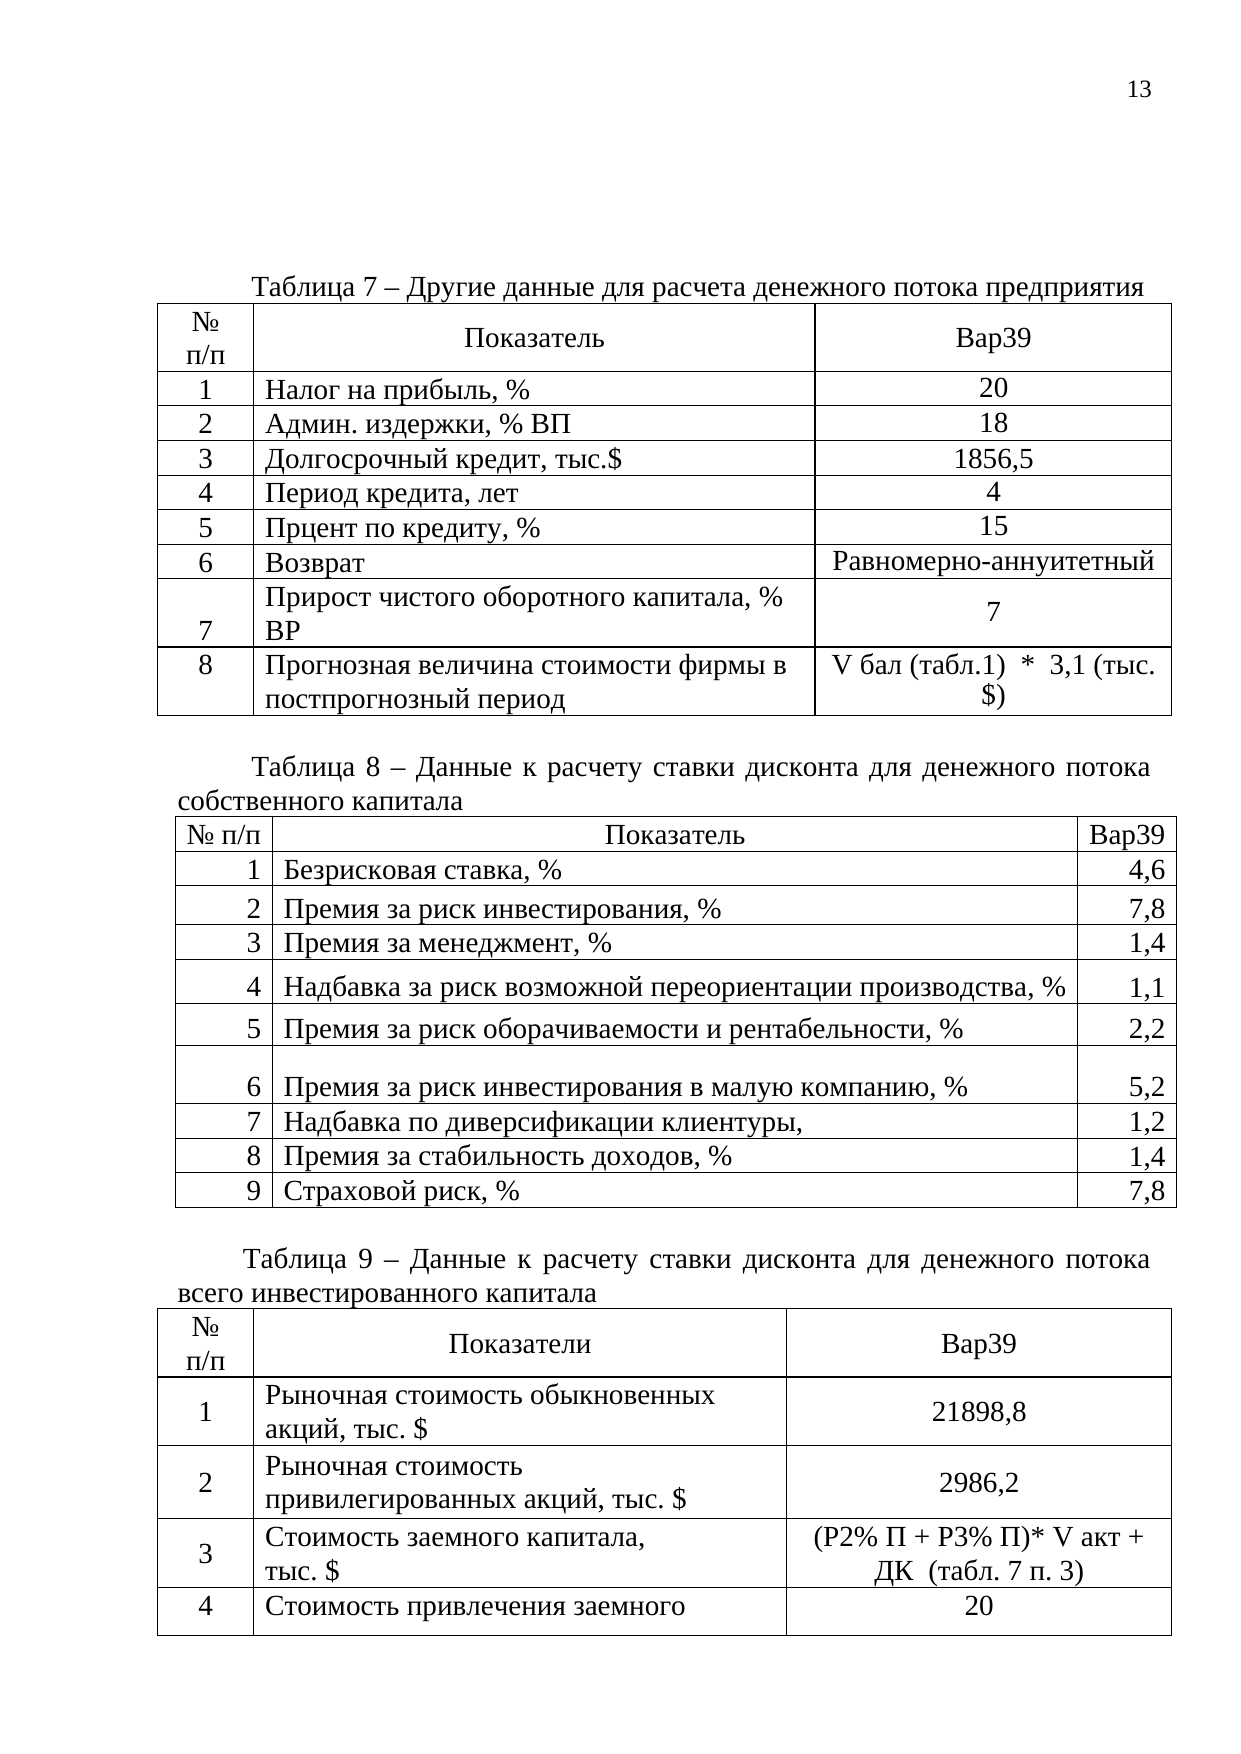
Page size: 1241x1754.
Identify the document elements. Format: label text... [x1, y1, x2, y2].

table_header Вар39 [787, 1309, 1171, 1376]
table_cell 9 [176, 1173, 272, 1207]
table_header № п/п [176, 817, 272, 851]
table_cell 6 [158, 545, 253, 578]
table_cell 4,6 [1078, 852, 1176, 885]
table_header № п/п [158, 304, 253, 371]
table_cell 8 [176, 1139, 272, 1172]
table_cell Надбавка по диверсификации клиентуры, [273, 1104, 1077, 1137]
table_cell Премия за менеджмент, % [273, 925, 1077, 959]
table_cell Премия за риск инвестирования в малую компанию, % [273, 1046, 1077, 1103]
table_cell 3 [176, 925, 272, 959]
table_cell 7,8 [1078, 1173, 1176, 1207]
table_cell Налог на прибыль, % [254, 372, 814, 405]
table_cell 2,2 [1078, 1004, 1176, 1045]
table_cell Долгосрочный кредит, тыс.$ [254, 441, 814, 474]
table_cell 2 [158, 406, 253, 440]
table_cell 2 [158, 1446, 253, 1518]
table_cell 2986,2 [787, 1446, 1171, 1518]
table_cell Прирост чистого оборотного капитала, % ВР [254, 579, 814, 646]
table_cell 3 [158, 1519, 253, 1587]
table_cell 1 [158, 372, 253, 405]
table_cell 4 [158, 1588, 253, 1635]
table_cell Премия за риск инвестирования, % [273, 886, 1077, 924]
table_cell 2 [176, 886, 272, 924]
table_cell 21898,8 [787, 1378, 1171, 1444]
table_cell Премия за риск оборачиваемости и рентабельности, % [273, 1004, 1077, 1045]
table_cell 3 [158, 441, 253, 474]
table_cell Прцент по кредиту, % [254, 510, 814, 544]
table_cell Безрисковая ставка, % [273, 852, 1077, 885]
table_cell 6 [176, 1046, 272, 1103]
table_cell 18 [816, 406, 1171, 440]
table_cell Надбавка за риск возможной переориентации производства, % [273, 960, 1077, 1003]
table_cell 15 [816, 510, 1171, 544]
table_header Показатель [273, 817, 1077, 851]
table_cell Стоимость заемного капитала, тыс. $ [254, 1519, 786, 1587]
table_cell 8 [158, 648, 253, 714]
table_header Вар39 [816, 304, 1171, 371]
table_header Показатель [254, 304, 814, 371]
table_cell 20 [816, 372, 1171, 405]
table_cell 1856,5 [816, 441, 1171, 474]
text Таблица 7 – Другие данные для расчета денежного потока предприятия [177, 269, 1152, 303]
table_cell 1,4 [1078, 1139, 1176, 1172]
table_header Показатели [254, 1309, 786, 1376]
table_cell Прогнозная величина стоимости фирмы в постпрогнозный период [254, 648, 814, 714]
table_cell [254, 1588, 786, 1635]
table_cell 7 [176, 1104, 272, 1137]
table_cell 20 [787, 1588, 1171, 1635]
table_cell Возврат [254, 545, 814, 578]
table_cell 7 [158, 579, 253, 646]
table_cell V бал (табл.1) * 3,1 (тыс. $) [816, 648, 1171, 714]
text Таблица 8 – Данные к расчету ставки дисконта для денежного потока собственного капитала [177, 749, 1152, 816]
table_cell Рыночная стоимость обыкновенных акций, тыс. $ [254, 1378, 786, 1444]
text Таблица 9 – Данные к расчету ставки дисконта для денежного потока всего инвестированного капитала [177, 1241, 1152, 1308]
table_cell Рыночная стоимость привилегированных акций, тыс. $ [254, 1446, 786, 1518]
table_cell 1 [176, 852, 272, 885]
table_cell 1,1 [1078, 960, 1176, 1003]
table_cell 1 [158, 1378, 253, 1444]
table_header № п/п [158, 1309, 253, 1376]
table_cell 5 [158, 510, 253, 544]
table_cell 5 [176, 1004, 272, 1045]
table_cell 5,2 [1078, 1046, 1176, 1103]
table_cell Страховой риск, % [273, 1173, 1077, 1207]
table_cell 1,4 [1078, 925, 1176, 959]
table_cell Период кредита, лет [254, 476, 814, 509]
table_cell Админ. издержки, % ВП [254, 406, 814, 440]
table_header Вар39 [1078, 817, 1176, 851]
table_cell 1,2 [1078, 1104, 1176, 1137]
table_cell 7 [816, 579, 1171, 646]
table_cell 4 [176, 960, 272, 1003]
table_cell Равномерно-аннуитетный [816, 545, 1171, 578]
table_cell (Р2% П + Р3% П)* V акт + ДК (табл. 7 п. 3) [787, 1519, 1171, 1587]
table_cell 7,8 [1078, 886, 1176, 924]
table_cell 4 [816, 476, 1171, 509]
table_cell Премия за стабильность доходов, % [273, 1139, 1077, 1172]
table_cell 4 [158, 476, 253, 509]
